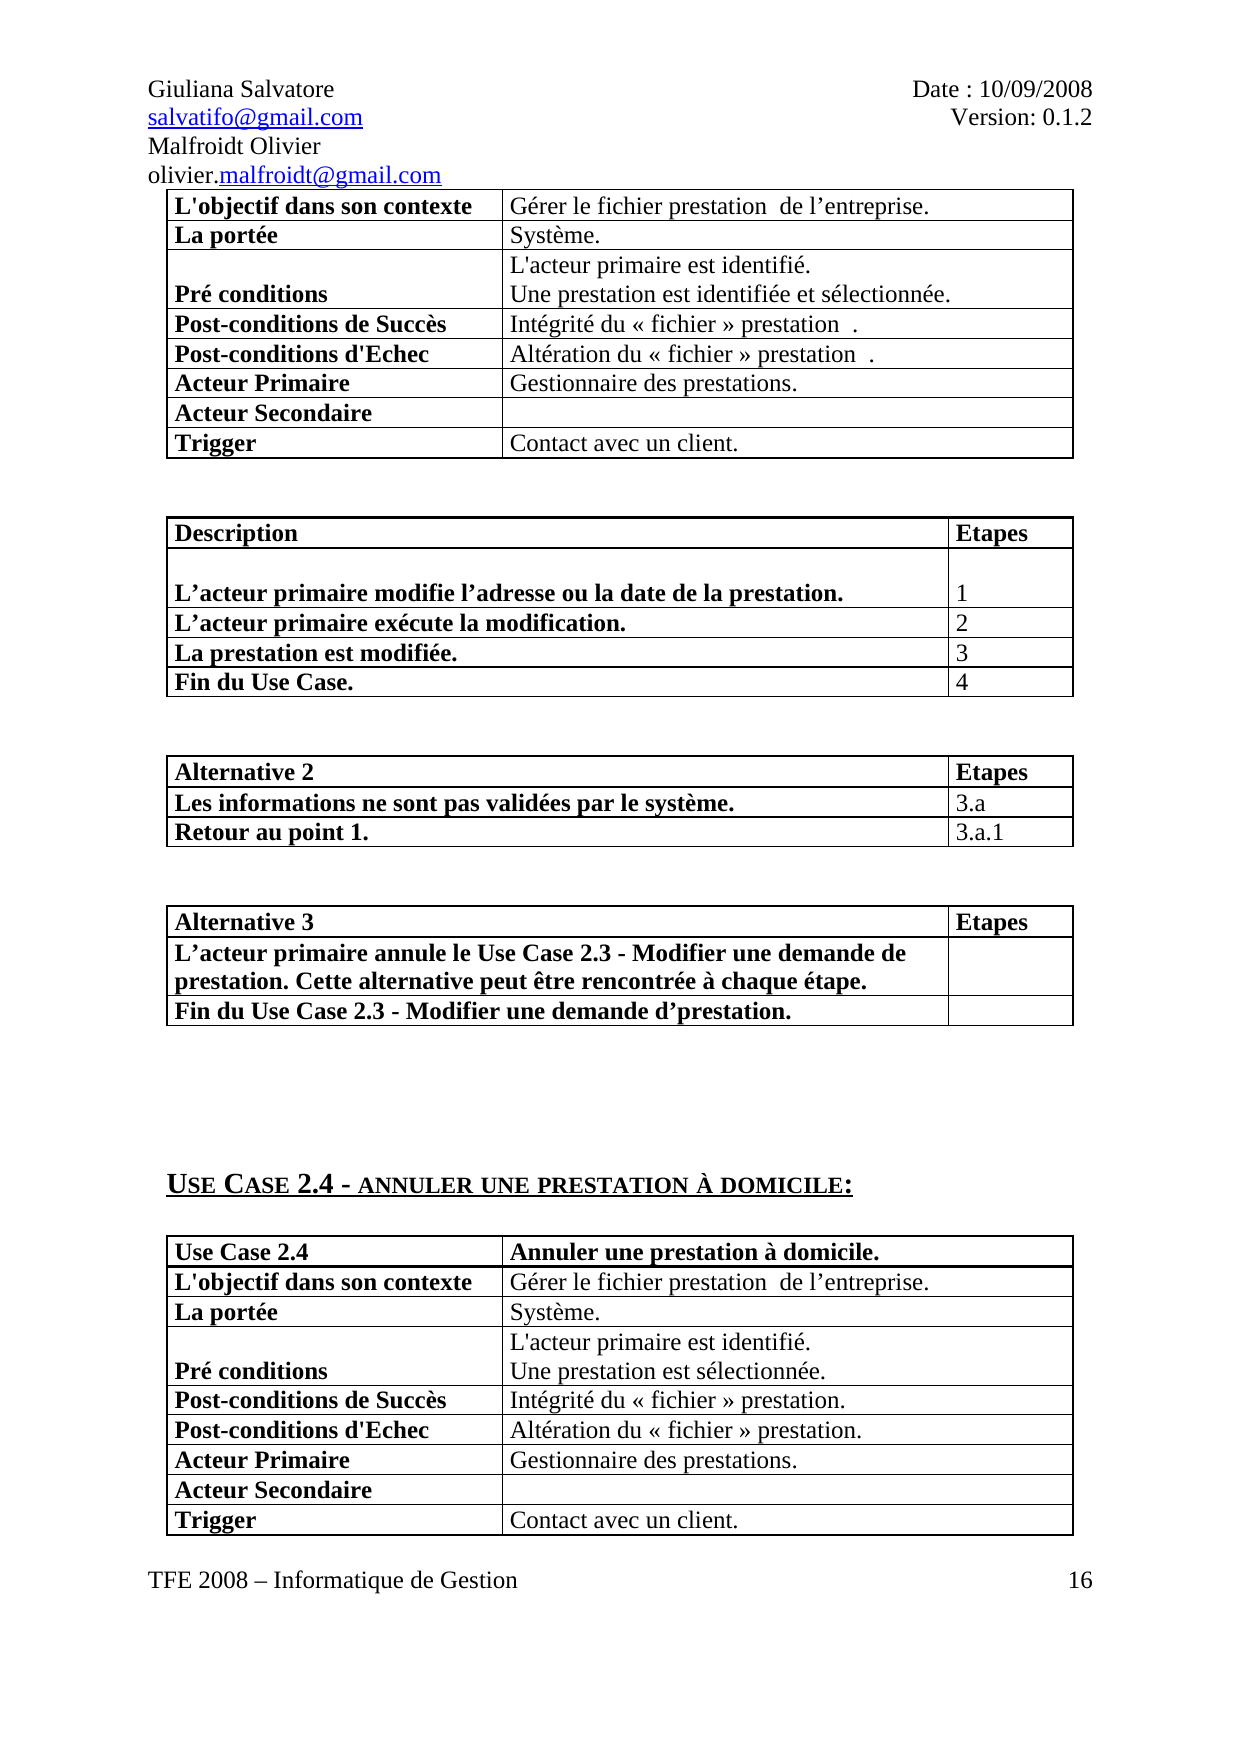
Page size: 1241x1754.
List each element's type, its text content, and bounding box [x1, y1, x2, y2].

table_cell Post-conditions de Succès [168, 1386, 502, 1414]
table_cell La portée [168, 221, 502, 249]
table_cell 4 [949, 668, 1072, 696]
table_header Etapes [949, 907, 1072, 936]
table_cell Gestionnaire des prestations. [503, 1445, 1072, 1474]
table_cell L’acteur primaire annule le Use Case 2.3 - Modifier une demande de prestation. Cette alternative peut être rencontrée à chaque étape. [168, 938, 948, 995]
table_cell La prestation est modifiée. [168, 638, 948, 666]
table_cell [503, 1475, 1072, 1504]
table_cell 3 [949, 638, 1072, 666]
table_cell Gérer le fichier prestation de l’entreprise. [503, 190, 1072, 219]
table_cell Altération du « fichier » prestation . [503, 339, 1072, 367]
table_cell Retour au point 1. [168, 818, 948, 846]
table_cell L'objectif dans son contexte [168, 190, 502, 219]
table_header Etapes [949, 757, 1072, 786]
table_header Annuler une prestation à domicile. [503, 1237, 1072, 1265]
table_cell Pré conditions [168, 250, 502, 308]
table_cell Intégrité du « fichier » prestation. [503, 1386, 1072, 1414]
subtitle Use Case 2.4 - annuler une prestation à domicile: [166, 1166, 1093, 1199]
table_cell 1 [949, 549, 1072, 607]
table_cell Système. [503, 1297, 1072, 1326]
table_cell L'acteur primaire est identifié. Une prestation est identifiée et sélectionnée. [503, 250, 1072, 308]
table_cell Intégrité du « fichier » prestation . [503, 309, 1072, 338]
table_cell 3.a [949, 788, 1072, 816]
table_cell [949, 996, 1072, 1025]
table_cell Post-conditions d'Echec [168, 1415, 502, 1444]
table_cell Trigger [168, 428, 502, 457]
table_cell 3.a.1 [949, 818, 1072, 846]
table_cell Fin du Use Case. [168, 668, 948, 696]
table_cell L’acteur primaire modifie l’adresse ou la date de la prestation. [168, 549, 948, 607]
table_header Alternative 2 [168, 757, 948, 786]
table_cell Acteur Secondaire [168, 398, 502, 427]
table_cell L’acteur primaire exécute la modification. [168, 608, 948, 637]
table_cell Les informations ne sont pas validées par le système. [168, 788, 948, 816]
table_header Etapes [949, 519, 1072, 547]
table_header Description [168, 519, 948, 547]
table_cell [503, 398, 1072, 427]
table_cell Contact avec un client. [503, 1505, 1072, 1533]
table_cell Post-conditions d'Echec [168, 339, 502, 367]
table_cell Acteur Secondaire [168, 1475, 502, 1504]
table_cell Trigger [168, 1505, 502, 1533]
table_cell Acteur Primaire [168, 369, 502, 397]
table_cell Pré conditions [168, 1327, 502, 1384]
table_cell La portée [168, 1297, 502, 1326]
table_cell Gérer le fichier prestation de l’entreprise. [503, 1268, 1072, 1296]
table_cell Fin du Use Case 2.3 - Modifier une demande d’prestation. [168, 996, 948, 1025]
table_cell L'objectif dans son contexte [168, 1268, 502, 1296]
table_cell Gestionnaire des prestations. [503, 369, 1072, 397]
table_header Use Case 2.4 [168, 1237, 502, 1265]
table_cell Post-conditions de Succès [168, 309, 502, 338]
table_cell [949, 938, 1072, 995]
table_cell Contact avec un client. [503, 428, 1072, 457]
table_cell Altération du « fichier » prestation. [503, 1415, 1072, 1444]
table_cell L'acteur primaire est identifié. Une prestation est sélectionnée. [503, 1327, 1072, 1384]
table_cell Acteur Primaire [168, 1445, 502, 1474]
table_header Alternative 3 [168, 907, 948, 936]
table_cell 2 [949, 608, 1072, 637]
table_cell Système. [503, 221, 1072, 249]
